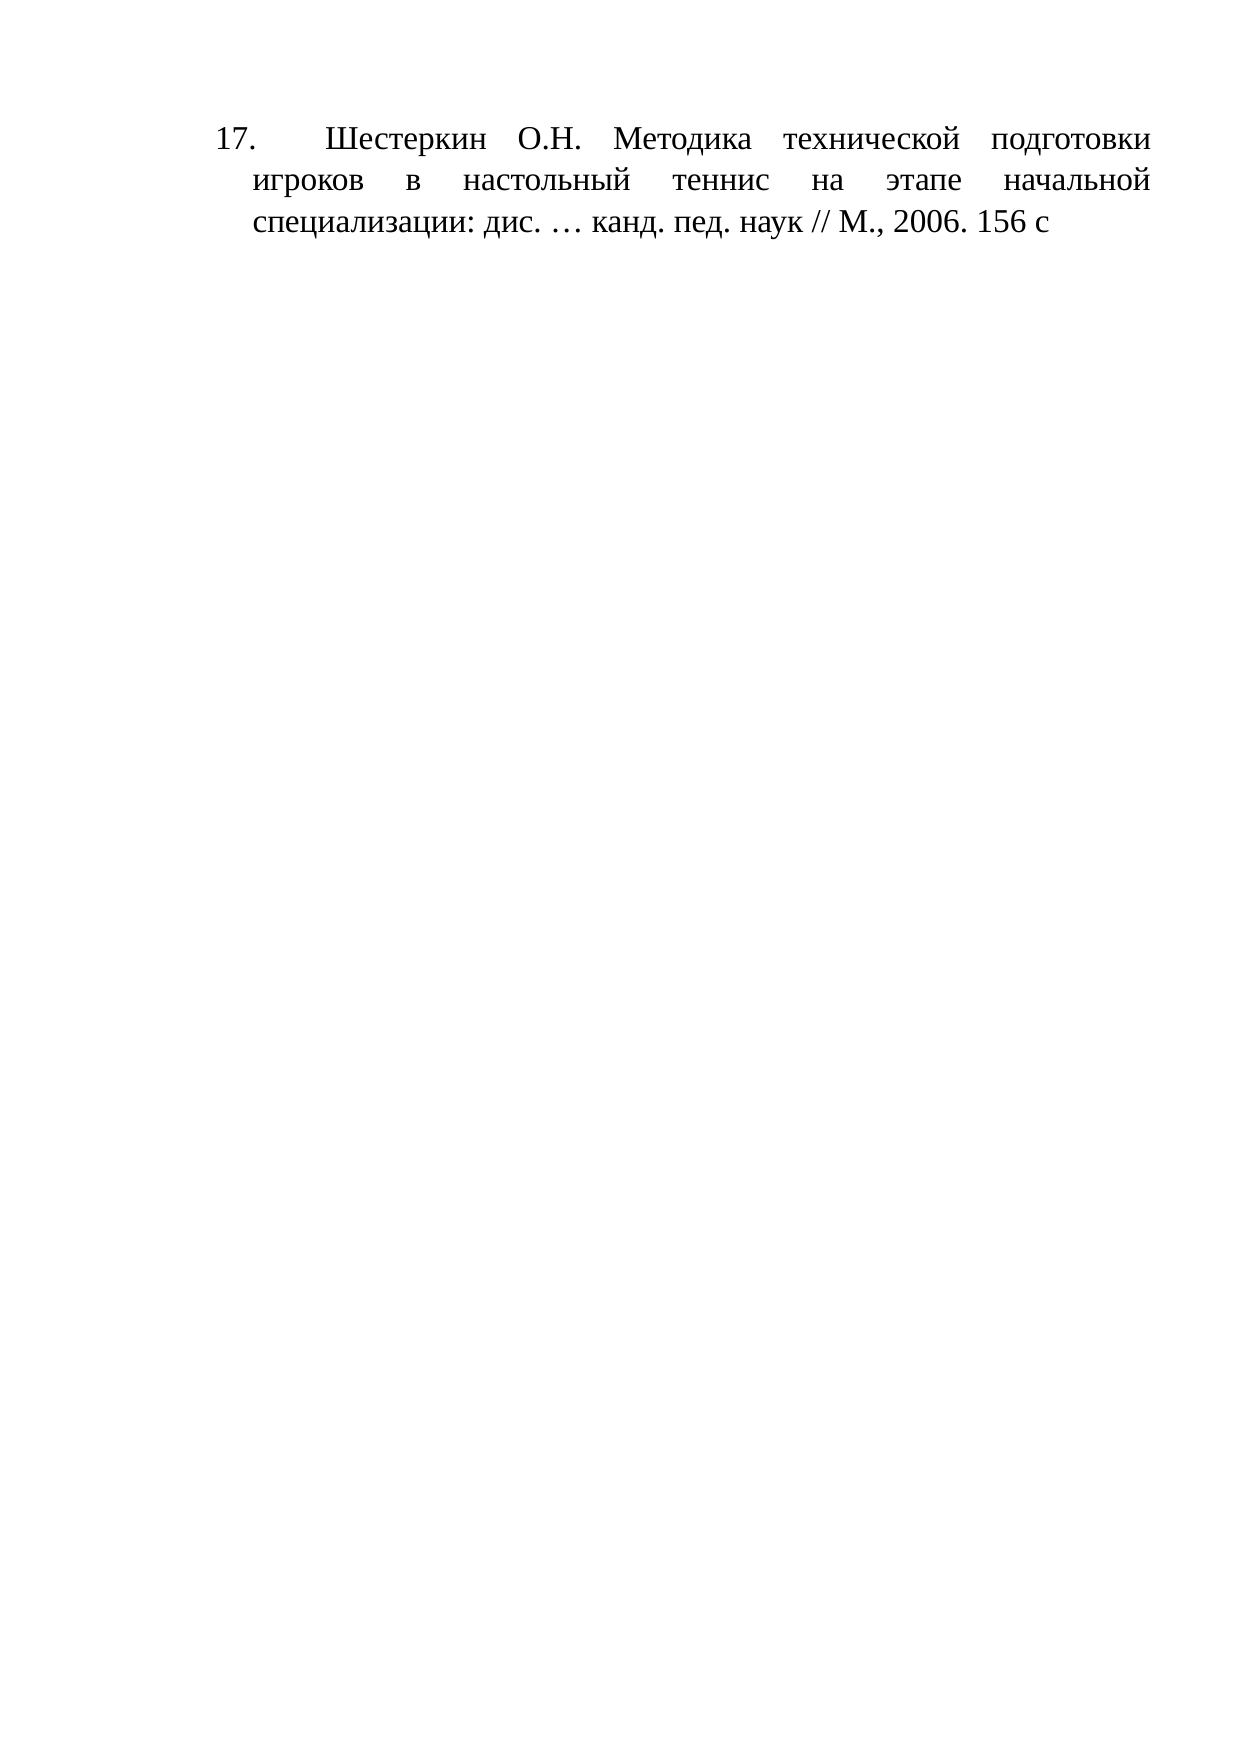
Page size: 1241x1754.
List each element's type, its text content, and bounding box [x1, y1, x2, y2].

list Шестеркин О.Н. Методика технической подготовки игроков в настольный теннис на этапе начальной специализации: дис. … канд. пед. наук // М., 2006. 156 с [215, 118, 1152, 239]
